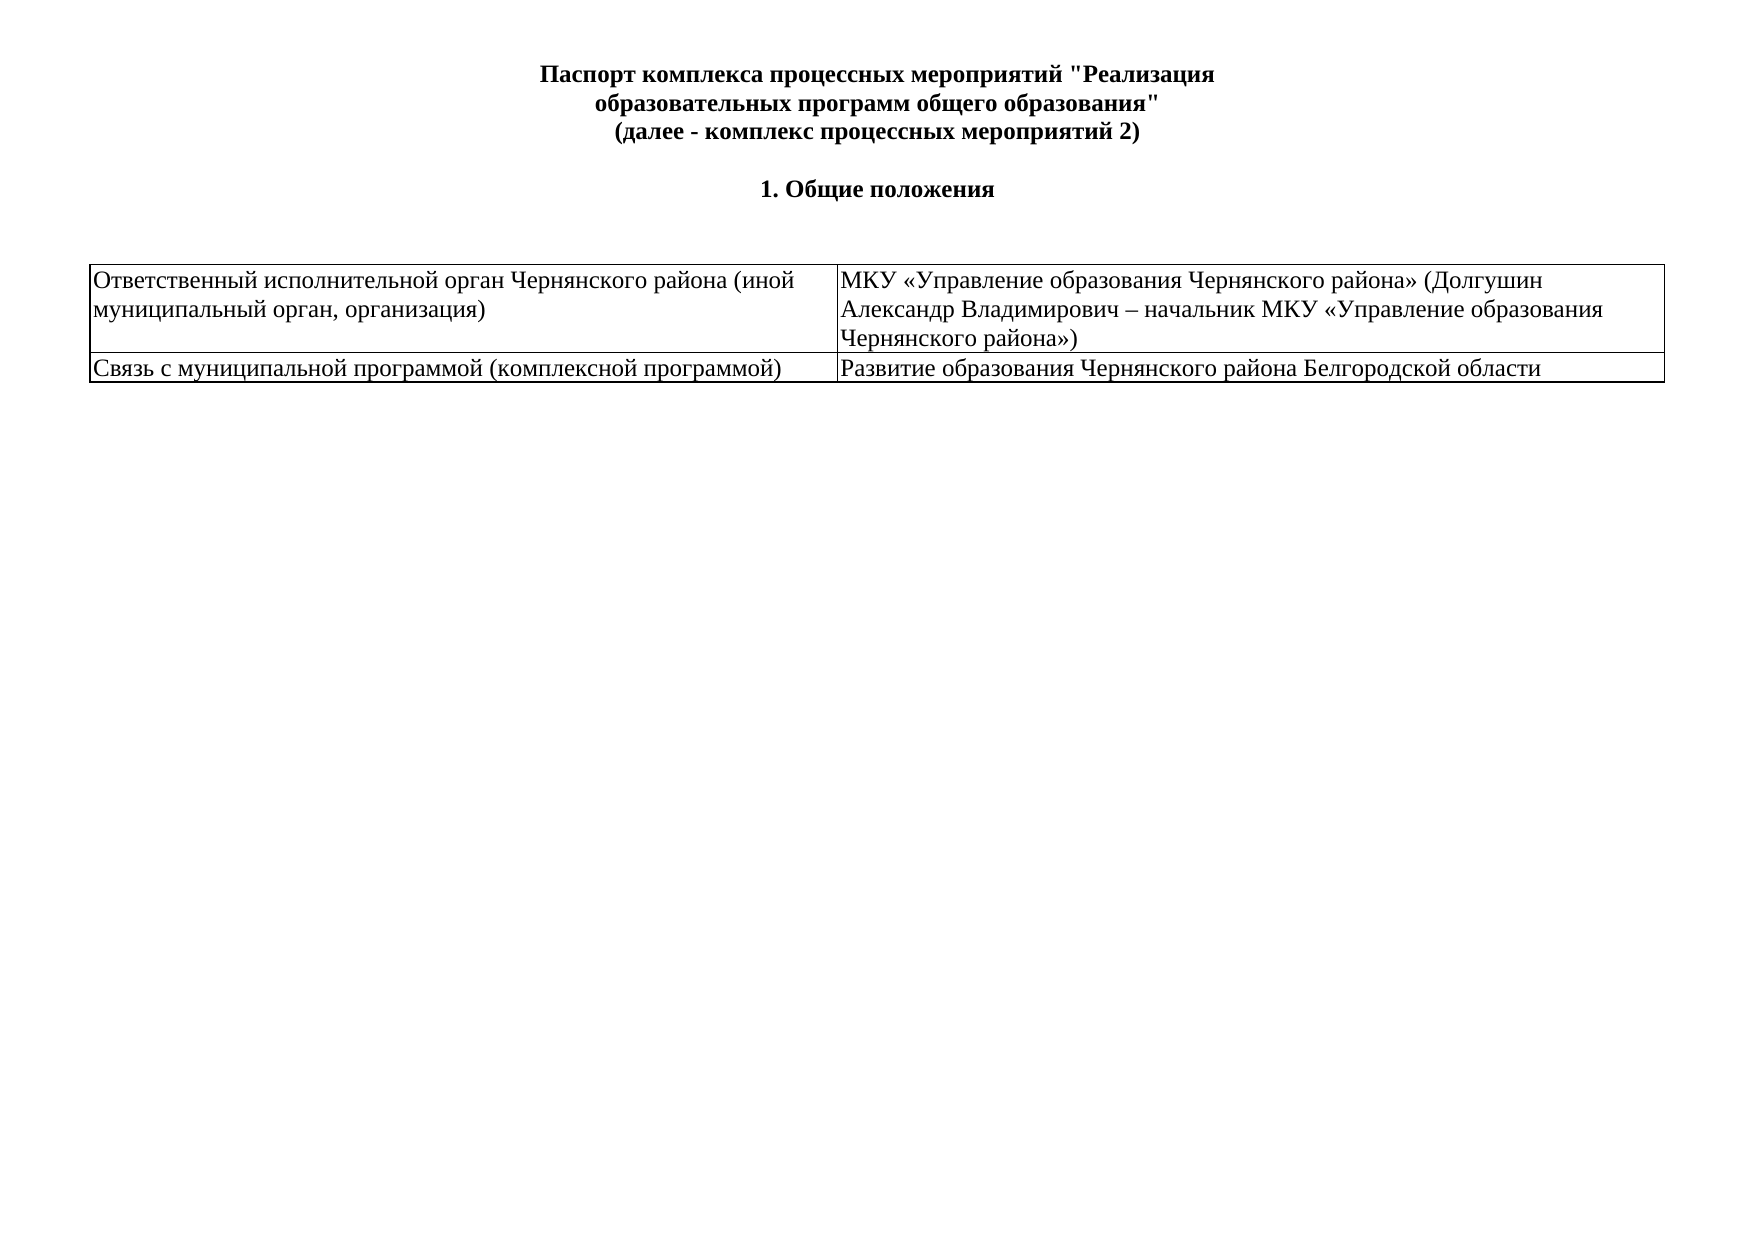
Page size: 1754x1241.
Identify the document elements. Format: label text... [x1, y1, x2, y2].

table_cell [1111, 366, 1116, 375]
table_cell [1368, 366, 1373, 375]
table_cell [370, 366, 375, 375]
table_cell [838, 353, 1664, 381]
title Паспорт комплекса процессных мероприятий "Реализация [31, 59, 1724, 88]
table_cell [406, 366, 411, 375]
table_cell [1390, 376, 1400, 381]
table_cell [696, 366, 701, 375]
title 1. Общие положения [31, 174, 1724, 203]
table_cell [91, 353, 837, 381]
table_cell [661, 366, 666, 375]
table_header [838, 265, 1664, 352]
title образовательных программ общего образования" [31, 88, 1724, 116]
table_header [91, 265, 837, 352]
title (далее - комплекс процессных мероприятий 2) [31, 116, 1724, 145]
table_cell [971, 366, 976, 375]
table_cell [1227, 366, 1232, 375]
